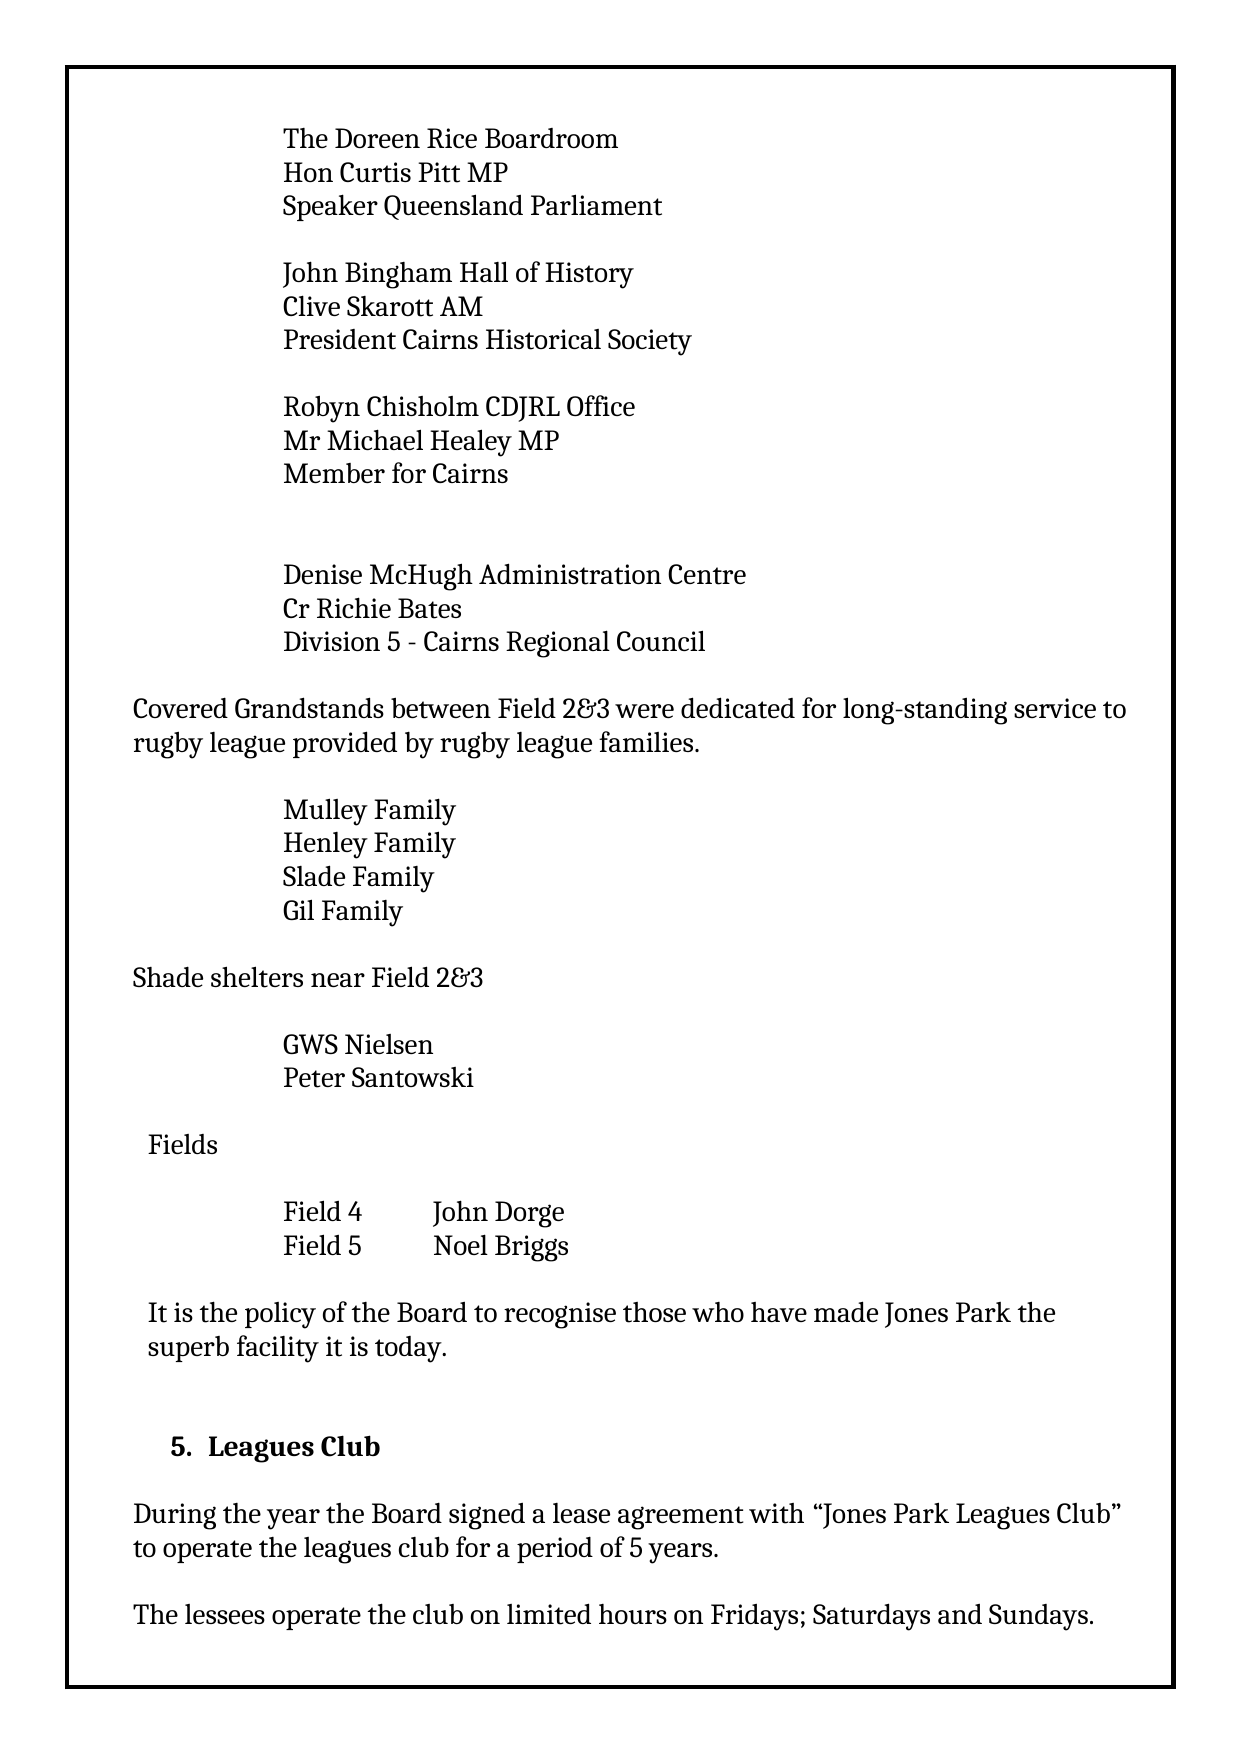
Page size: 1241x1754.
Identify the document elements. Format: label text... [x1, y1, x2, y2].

text Mulley Family [283, 793, 1138, 827]
text Henley Family [283, 827, 1138, 860]
text Shade shelters near Field 2&3 [133, 961, 1138, 994]
text Denise McHugh Administration Centre [133, 558, 1138, 592]
text Field 4 John Dorge [148, 1196, 1138, 1229]
text Member for Cairns [133, 458, 1138, 491]
text Slade Family [283, 860, 1138, 894]
text Speaker Queensland Parliament [283, 189, 1138, 223]
text John Bingham Hall of History [208, 256, 1138, 290]
text Hon Curtis Pitt MP [283, 156, 1138, 189]
text President Cairns Historical Society [133, 323, 1138, 357]
text It is the policy of the Board to recognise those who have made Jones Park the superb facility it is today. [148, 1296, 1138, 1363]
text Division 5 - Cairns Regional Council [208, 625, 1138, 659]
text The lessees operate the club on limited hours on Fridays; Saturdays and Sundays. [133, 1598, 1138, 1632]
text GWS Nielsen [148, 1028, 1138, 1061]
list Leagues Club [170, 1430, 1138, 1464]
text During the year the Board signed a lease agreement with “Jones Park Leagues Club” to operate the leagues club for a period of 5 years. [133, 1497, 1138, 1564]
text Cr Richie Bates [208, 592, 1138, 625]
text Peter Santowski [148, 1061, 1138, 1095]
text Fields [148, 1128, 1138, 1162]
text Mr Michael Healey MP [133, 424, 1138, 458]
text Gil Family [283, 894, 1138, 927]
text Covered Grandstands between Field 2&3 were dedicated for long-standing service to rugby league provided by rugby league families. [133, 692, 1138, 759]
text Clive Skarott AM [208, 290, 1138, 323]
text Robyn Chisholm CDJRL Office [133, 391, 1138, 424]
text Field 5 Noel Briggs [148, 1229, 1138, 1263]
text The Doreen Rice Boardroom [283, 122, 1138, 156]
